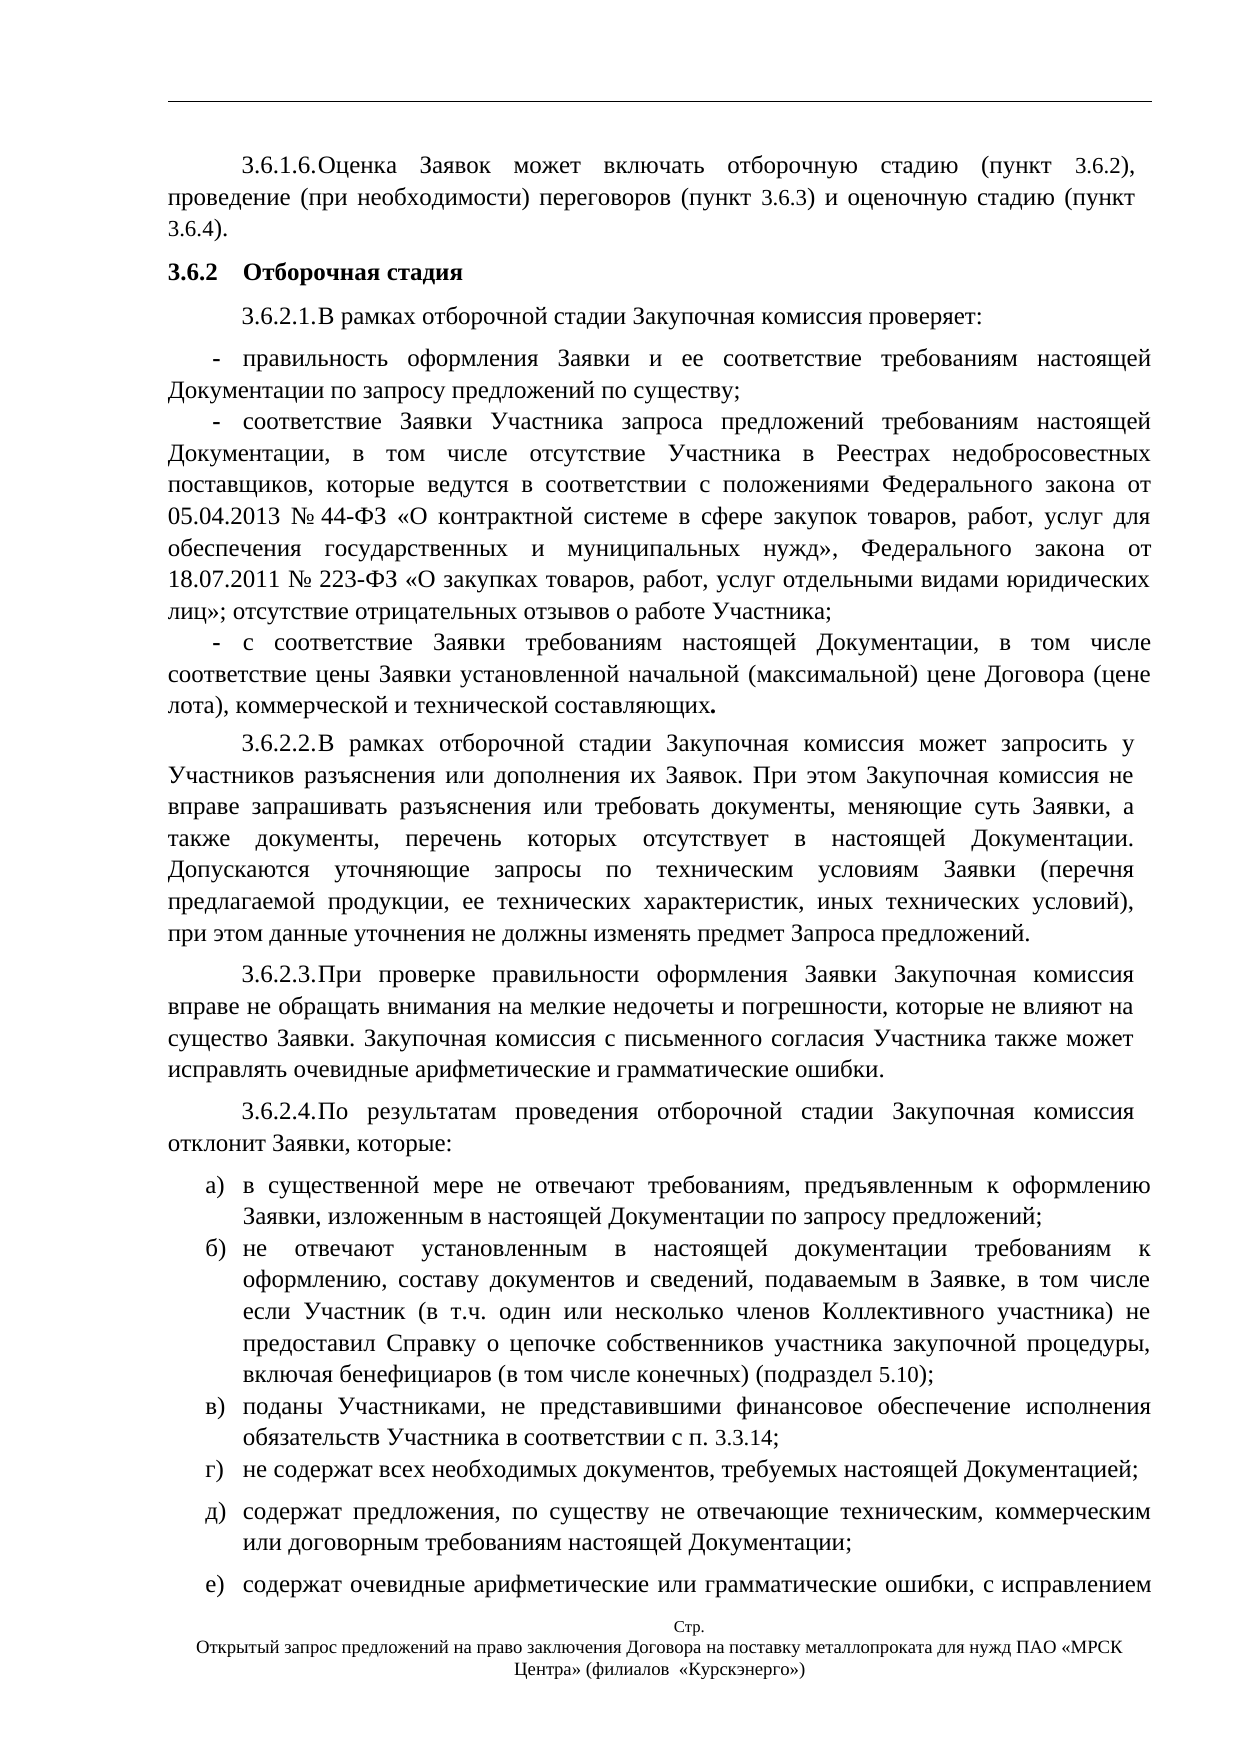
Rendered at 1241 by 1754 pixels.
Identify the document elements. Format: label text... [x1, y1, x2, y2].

subtitle Отборочная стадия [168, 257, 1152, 286]
list не отвечают установленным в настоящей документации требованиям к оформлению, составу документов и сведений, подаваемым в Заявке, в том числе если Участник (в т.ч. один или несколько членов Коллективного участника) не предоставил Справку о цепочке собственников участника закупочной процедуры, включая бенефициаров (в том числе конечных) (подраздел 5.10); [205, 1233, 1152, 1388]
list В рамках отборочной стадии Закупочная комиссия проверяет: [168, 301, 1135, 330]
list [205, 1569, 1152, 1598]
list не содержат всех необходимых документов, требуемых настоящей Документацией; [205, 1454, 1152, 1483]
list Оценка Заявок может включать отборочную стадию (пункт 3.6.2), проведение (при необходимости) переговоров (пункт 3.6.3) и оценочную стадию (пункт 3.6.4). [168, 150, 1135, 242]
list По результатам проведения отборочной стадии Закупочная комиссия отклонит Заявки, которые: [168, 1096, 1135, 1157]
list При проверке правильности оформления Заявки Закупочная комиссия вправе не обращать внимания на мелкие недочеты и погрешности, которые не влияют на существо Заявки. Закупочная комиссия с письменного согласия Участника также может исправлять очевидные арифметические и грамматические ошибки. [168, 959, 1135, 1083]
list В рамках отборочной стадии Закупочная комиссия может запросить у Участников разъяснения или дополнения их Заявок. При этом Закупочная комиссия не вправе запрашивать разъяснения или требовать документы, меняющие суть Заявки, а также документы, перечень которых отсутствует в настоящей Документации. Допускаются уточняющие запросы по техническим условиям Заявки (перечня предлагаемой продукции, ее технических характеристик, иных технических условий), при этом данные уточнения не должны изменять предмет Запроса предложений. [168, 728, 1135, 946]
list поданы Участниками, не представившими финансовое обеспечение исполнения обязательств Участника в соответствии с п. 3.3.14; [205, 1391, 1152, 1451]
list соответствие Заявки Участника запроса предложений требованиям настоящей Документации, в том числе отсутствие Участника в Реестрах недобросовестных поставщиков, которые ведутся в соответствии с положениями Федерального закона от 05.04.2013 № 44-ФЗ «О контрактной системе в сфере закупок товаров, работ, услуг для обеспечения государственных и муниципальных нужд», Федерального закона от 18.07.2011 № 223-ФЗ «О закупках товаров, работ, услуг отдельными видами юридических лиц»; отсутствие отрицательных отзывов о работе Участника; [168, 406, 1152, 624]
list с соответствие Заявки требованиям настоящей Документации, в том числе соответствие цены Заявки установленной начальной (максимальной) цене Договора (цене лота), коммерческой и технической составляющих. [168, 627, 1152, 719]
list содержат предложения, по существу не отвечающие техническим, коммерческим или договорным требованиям настоящей Документации; [205, 1496, 1152, 1556]
list в существенной мере не отвечают требованиям, предъявленным к оформлению Заявки, изложенным в настоящей Документации по запросу предложений; [205, 1170, 1152, 1230]
list правильность оформления Заявки и ее соответствие требованиям настоящей Документации по запросу предложений по существу; [168, 343, 1152, 403]
